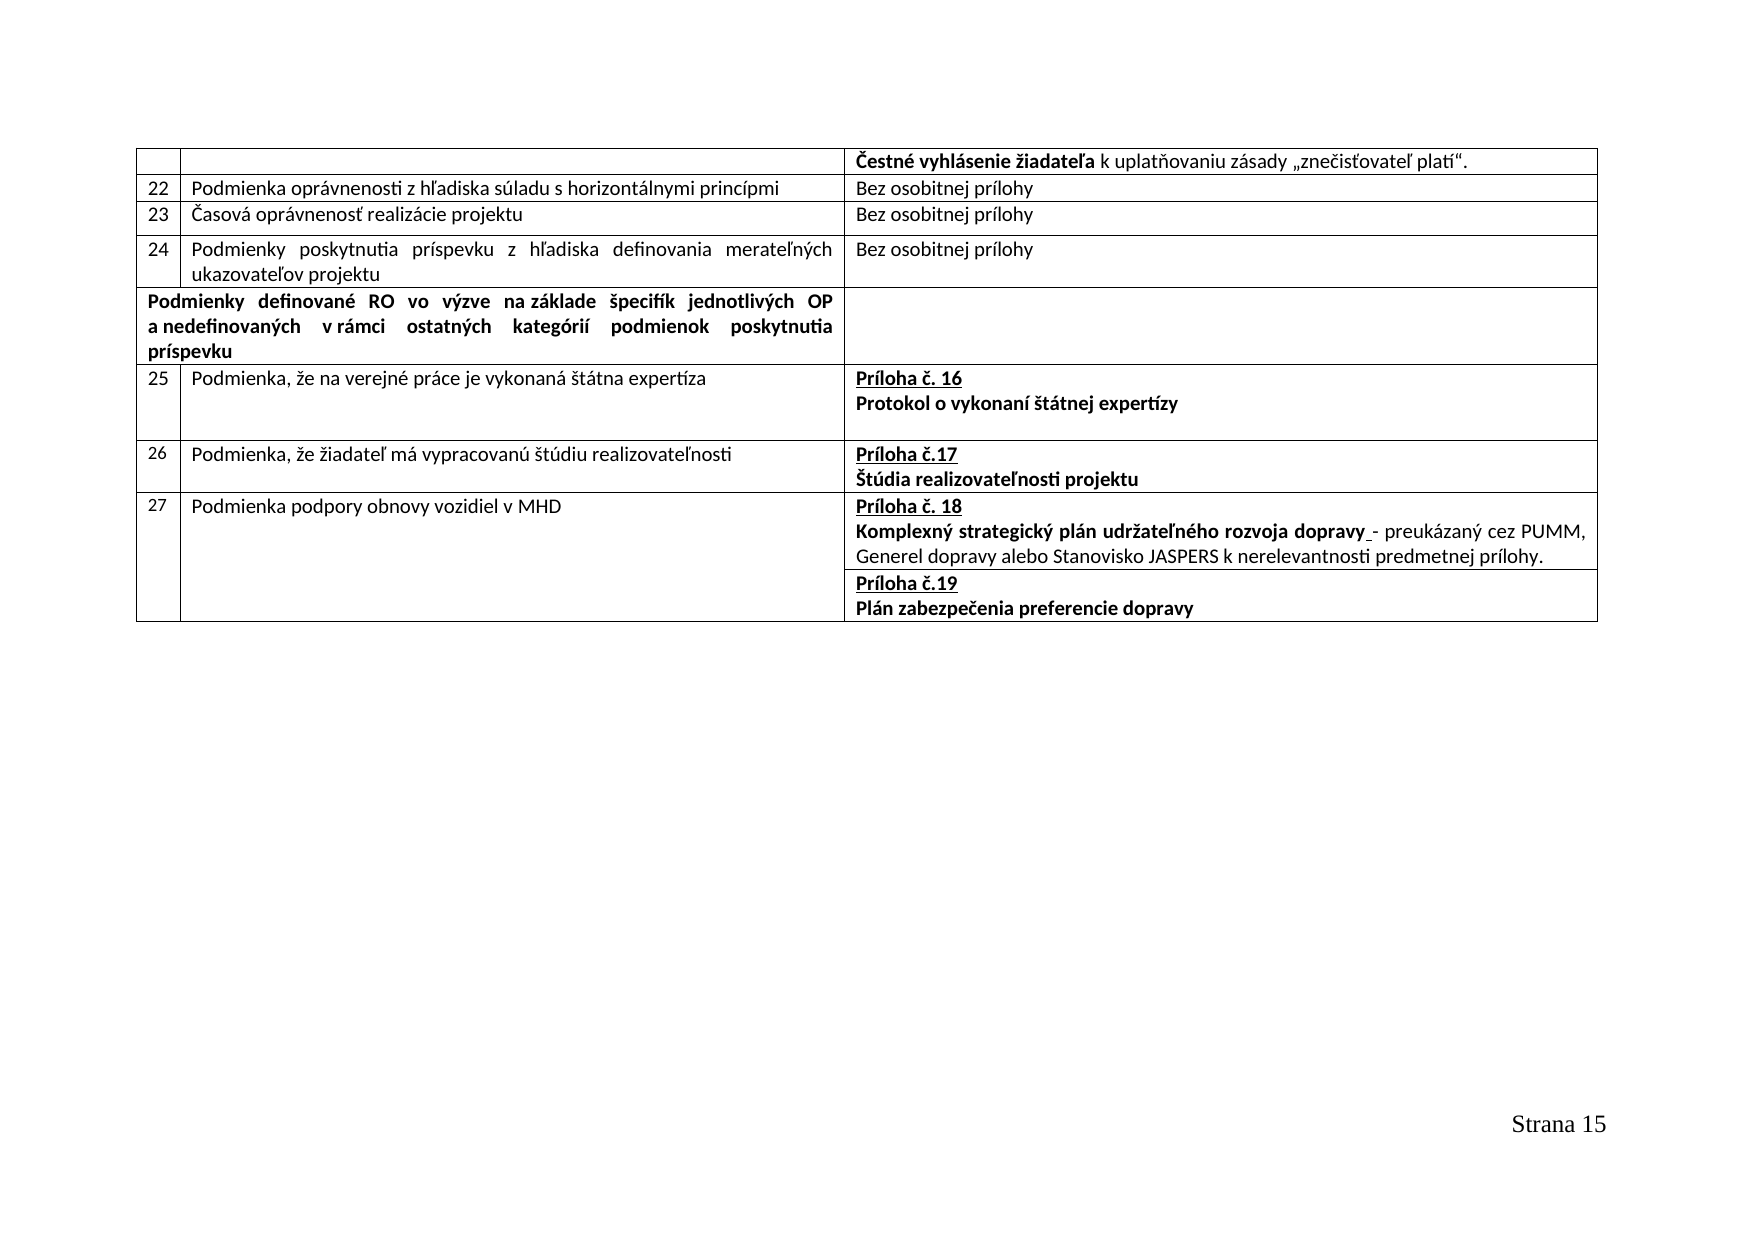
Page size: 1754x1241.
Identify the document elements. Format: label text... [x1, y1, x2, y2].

table_cell Podmienka podpory obnovy vozidiel v MHD [181, 493, 844, 621]
table_cell Podmienky definované RO vo výzve na základe špecifík jednotlivých OP a nedefinovaných v rámci ostatných kategórií podmienok poskytnutia príspevku [137, 288, 844, 364]
table_cell Podmienka, že žiadateľ má vypracovanú štúdiu realizovateľnosti [181, 441, 844, 492]
table_cell 22 [137, 175, 180, 201]
table_cell 25 [137, 365, 180, 440]
table_cell Podmienka, že na verejné práce je vykonaná štátna expertíza [181, 365, 844, 440]
table_cell Časová oprávnenosť realizácie projektu [181, 202, 844, 235]
table_cell Príloha č. 18 Komplexný strategický plán udržateľného rozvoja dopravy - preukázaný cez PUMM, Generel dopravy alebo Stanovisko JASPERS k nerelevantnosti predmetnej prílohy. [845, 493, 1597, 569]
table_cell Príloha č.19 Plán zabezpečenia preferencie dopravy [845, 570, 1597, 621]
table_cell Podmienky poskytnutia príspevku z hľadiska definovania merateľných ukazovateľov projektu [181, 236, 844, 287]
table_cell Bez osobitnej prílohy [845, 236, 1597, 287]
table_cell Príloha č.17 Štúdia realizovateľnosti projektu [845, 441, 1597, 492]
table_cell 21 [137, 149, 180, 174]
table_cell Bez osobitnej prílohy [845, 202, 1597, 235]
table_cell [845, 149, 1597, 174]
table_cell [845, 288, 1597, 364]
table_cell 27 [137, 493, 180, 621]
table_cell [181, 149, 844, 174]
table_cell 23 [137, 202, 180, 235]
table_cell Podmienka oprávnenosti z hľadiska súladu s horizontálnymi princípmi [181, 175, 844, 201]
table_cell 24 [137, 236, 180, 287]
table_cell Príloha č. 16 Protokol o vykonaní štátnej expertízy [845, 365, 1597, 440]
table_cell 26 [137, 441, 180, 492]
table_cell Bez osobitnej prílohy [845, 175, 1597, 201]
